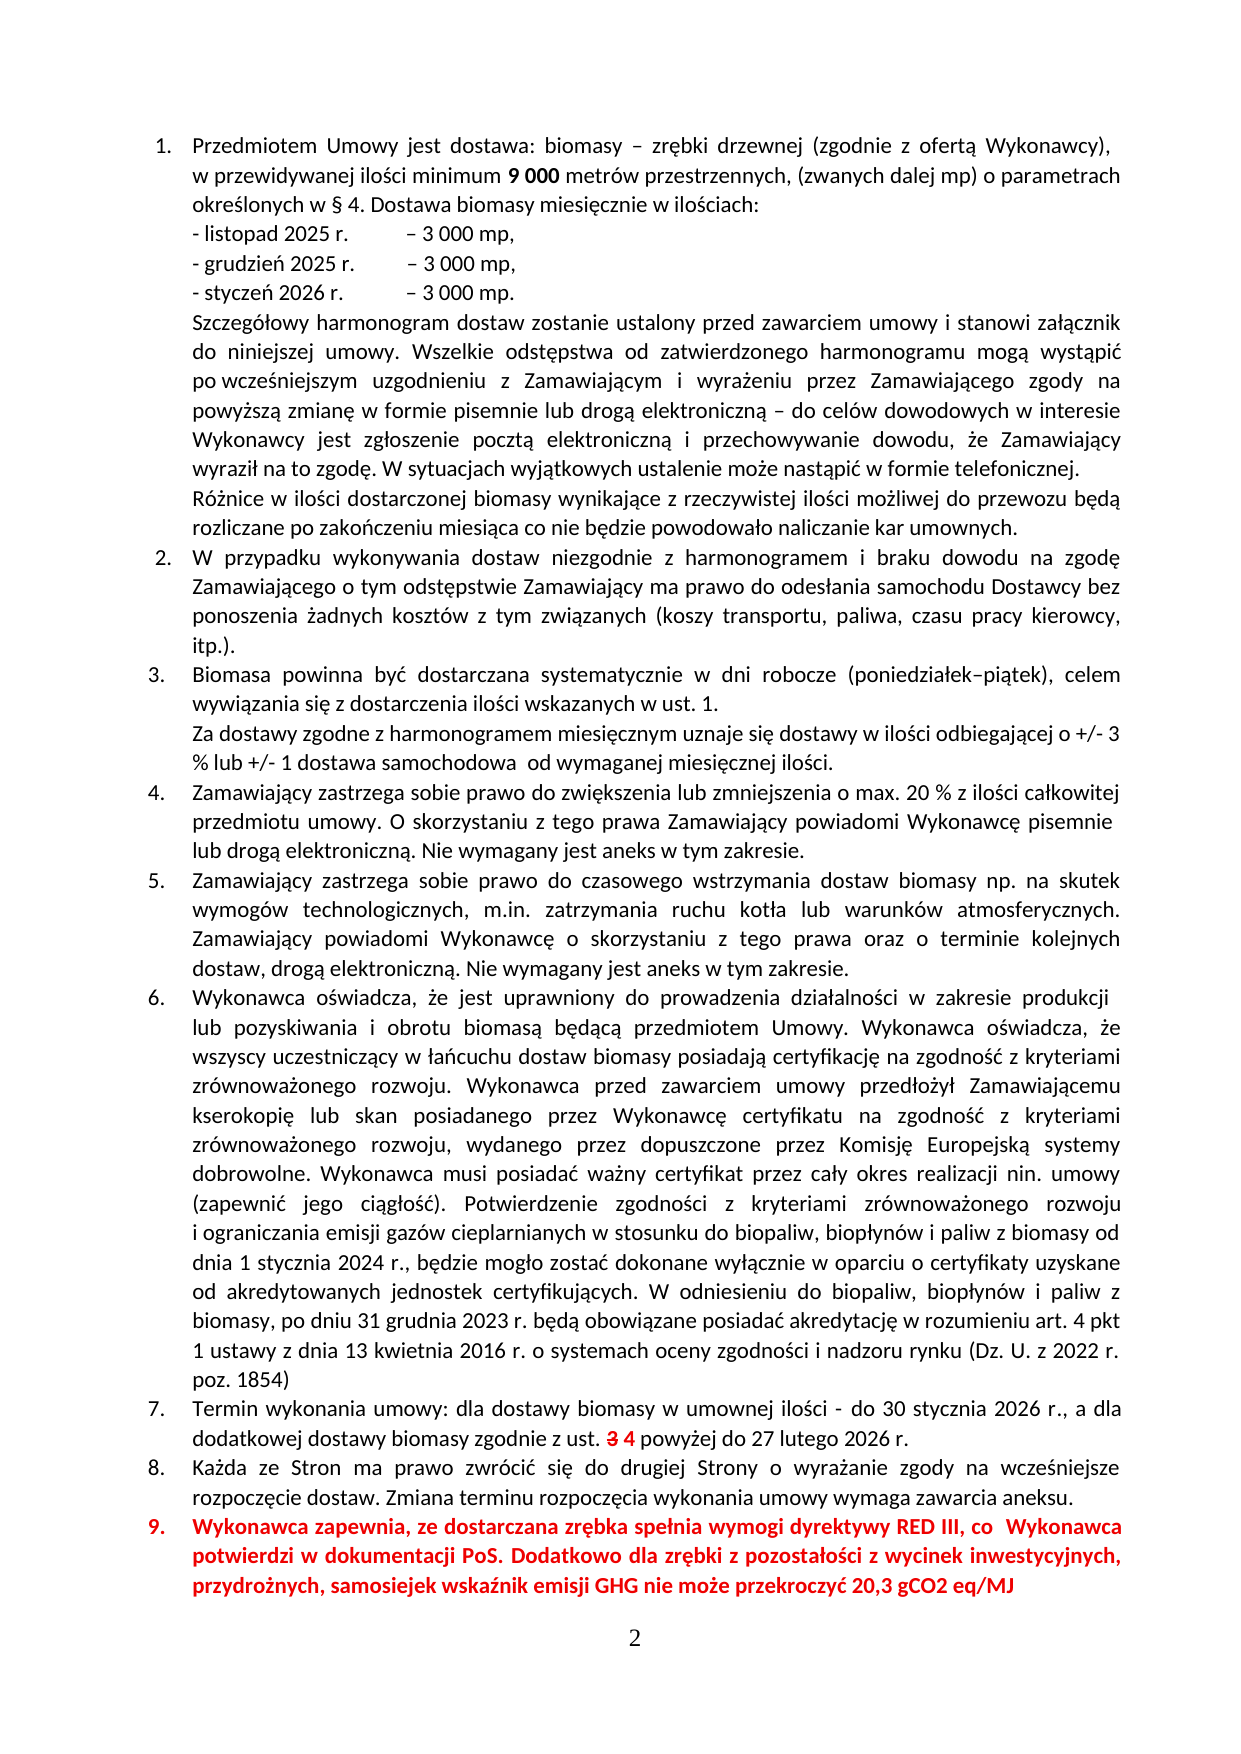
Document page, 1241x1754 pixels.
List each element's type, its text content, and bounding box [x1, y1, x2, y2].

text - grudzień 2025 r. – 3 000 mp, [192, 249, 1122, 277]
text Szczegółowy harmonogram dostaw zostanie ustalony przed zawarciem umowy i stanowi załącznik do niniejszej umowy. Wszelkie odstępstwa od zatwierdzonego harmonogramu mogą wystąpić po wcześniejszym uzgodnieniu z Zamawiającym i wyrażeniu przez Zamawiającego zgody na powyższą zmianę w formie pisemnie lub drogą elektroniczną – do celów dowodowych w interesie Wykonawcy jest zgłoszenie pocztą elektroniczną i przechowywanie dowodu, że Zamawiający wyraził na to zgodę. W sytuacjach wyjątkowych ustalenie może nastąpić w formie telefonicznej. [192, 308, 1122, 482]
list Przedmiotem Umowy jest dostawa: biomasy – zrębki drzewnej (zgodnie z ofertą Wykonawcy), w przewidywanej ilości minimum 9 000 metrów przestrzennych, (zwanych dalej mp) o parametrach określonych w § 4. Dostawa biomasy miesięcznie w ilościach: [154, 131, 1122, 218]
list Wykonawca zapewnia, ze dostarczana zrębka spełnia wymogi dyrektywy RED III, co Wykonawca potwierdzi w dokumentacji PoS. Dodatkowo dla zrębki z pozostałości z wycinek inwestycyjnych, przydrożnych, samosiejek wskaźnik emisji GHG nie może przekroczyć 20,3 gCO2 eq/MJ [148, 1512, 1122, 1599]
text - styczeń 2026 r. – 3 000 mp. [192, 278, 1122, 306]
list Termin wykonania umowy: dla dostawy biomasy w umownej ilości - do 30 stycznia 2026 r., a dla dodatkowej dostawy biomasy zgodnie z ust. 3 4 powyżej do 27 lutego 2026 r. [148, 1394, 1122, 1452]
list Każda ze Stron ma prawo zwrócić się do drugiej Strony o wyrażanie zgody na wcześniejsze rozpoczęcie dostaw. Zmiana terminu rozpoczęcia wykonania umowy wymaga zawarcia aneksu. [148, 1453, 1122, 1511]
list W przypadku wykonywania dostaw niezgodnie z harmonogramem i braku dowodu na zgodę Zamawiającego o tym odstępstwie Zamawiający ma prawo do odesłania samochodu Dostawcy bez ponoszenia żadnych kosztów z tym związanych (koszy transportu, paliwa, czasu pracy kierowcy, itp.). [154, 543, 1122, 659]
list Wykonawca oświadcza, że jest uprawniony do prowadzenia działalności w zakresie produkcji lub pozyskiwania i obrotu biomasą będącą przedmiotem Umowy. Wykonawca oświadcza, że wszyscy uczestniczący w łańcuchu dostaw biomasy posiadają certyfikację na zgodność z kryteriami zrównoważonego rozwoju. Wykonawca przed zawarciem umowy przedłożył Zamawiającemu kserokopię lub skan posiadanego przez Wykonawcę certyfikatu na zgodność z kryteriami zrównoważonego rozwoju, wydanego przez dopuszczone przez Komisję Europejską systemy dobrowolne. Wykonawca musi posiadać ważny certyfikat przez cały okres realizacji nin. umowy (zapewnić jego ciągłość). Potwierdzenie zgodności z kryteriami zrównoważonego rozwoju i ograniczania emisji gazów cieplarnianych w stosunku do biopaliw, biopłynów i paliw z biomasy od dnia 1 stycznia 2024 r., będzie mogło zostać dokonane wyłącznie w oparciu o certyfikaty uzyskane od akredytowanych jednostek certyfikujących. W odniesieniu do biopaliw, biopłynów i paliw z biomasy, po dniu 31 grudnia 2023 r. będą obowiązane posiadać akredytację w rozumieniu art. 4 pkt 1 ustawy z dnia 13 kwietnia 2016 r. o systemach oceny zgodności i nadzoru rynku (Dz. U. z 2022 r. poz. 1854) [148, 983, 1122, 1393]
text Za dostawy zgodne z harmonogramem miesięcznym uznaje się dostawy w ilości odbiegającej o +/- 3 % lub +/- 1 dostawa samochodowa od wymaganej miesięcznej ilości. [192, 719, 1122, 776]
text - listopad 2025 r. – 3 000 mp, [192, 219, 1122, 247]
text Różnice w ilości dostarczonej biomasy wynikające z rzeczywistej ilości możliwej do przewozu będą rozliczane po zakończeniu miesiąca co nie będzie powodowało naliczanie kar umownych. [192, 484, 1122, 541]
list Biomasa powinna być dostarczana systematycznie w dni robocze (poniedziałek–piątek), celem wywiązania się z dostarczenia ilości wskazanych w ust. 1. [148, 660, 1122, 717]
list Zamawiający zastrzega sobie prawo do czasowego wstrzymania dostaw biomasy np. na skutek wymogów technologicznych, m.in. zatrzymania ruchu kotła lub warunków atmosferycznych. Zamawiający powiadomi Wykonawcę o skorzystaniu z tego prawa oraz o terminie kolejnych dostaw, drogą elektroniczną. Nie wymagany jest aneks w tym zakresie. [148, 866, 1122, 982]
list Zamawiający zastrzega sobie prawo do zwiększenia lub zmniejszenia o max. 20 % z ilości całkowitej przedmiotu umowy. O skorzystaniu z tego prawa Zamawiający powiadomi Wykonawcę pisemnie lub drogą elektroniczną. Nie wymagany jest aneks w tym zakresie. [148, 778, 1122, 864]
